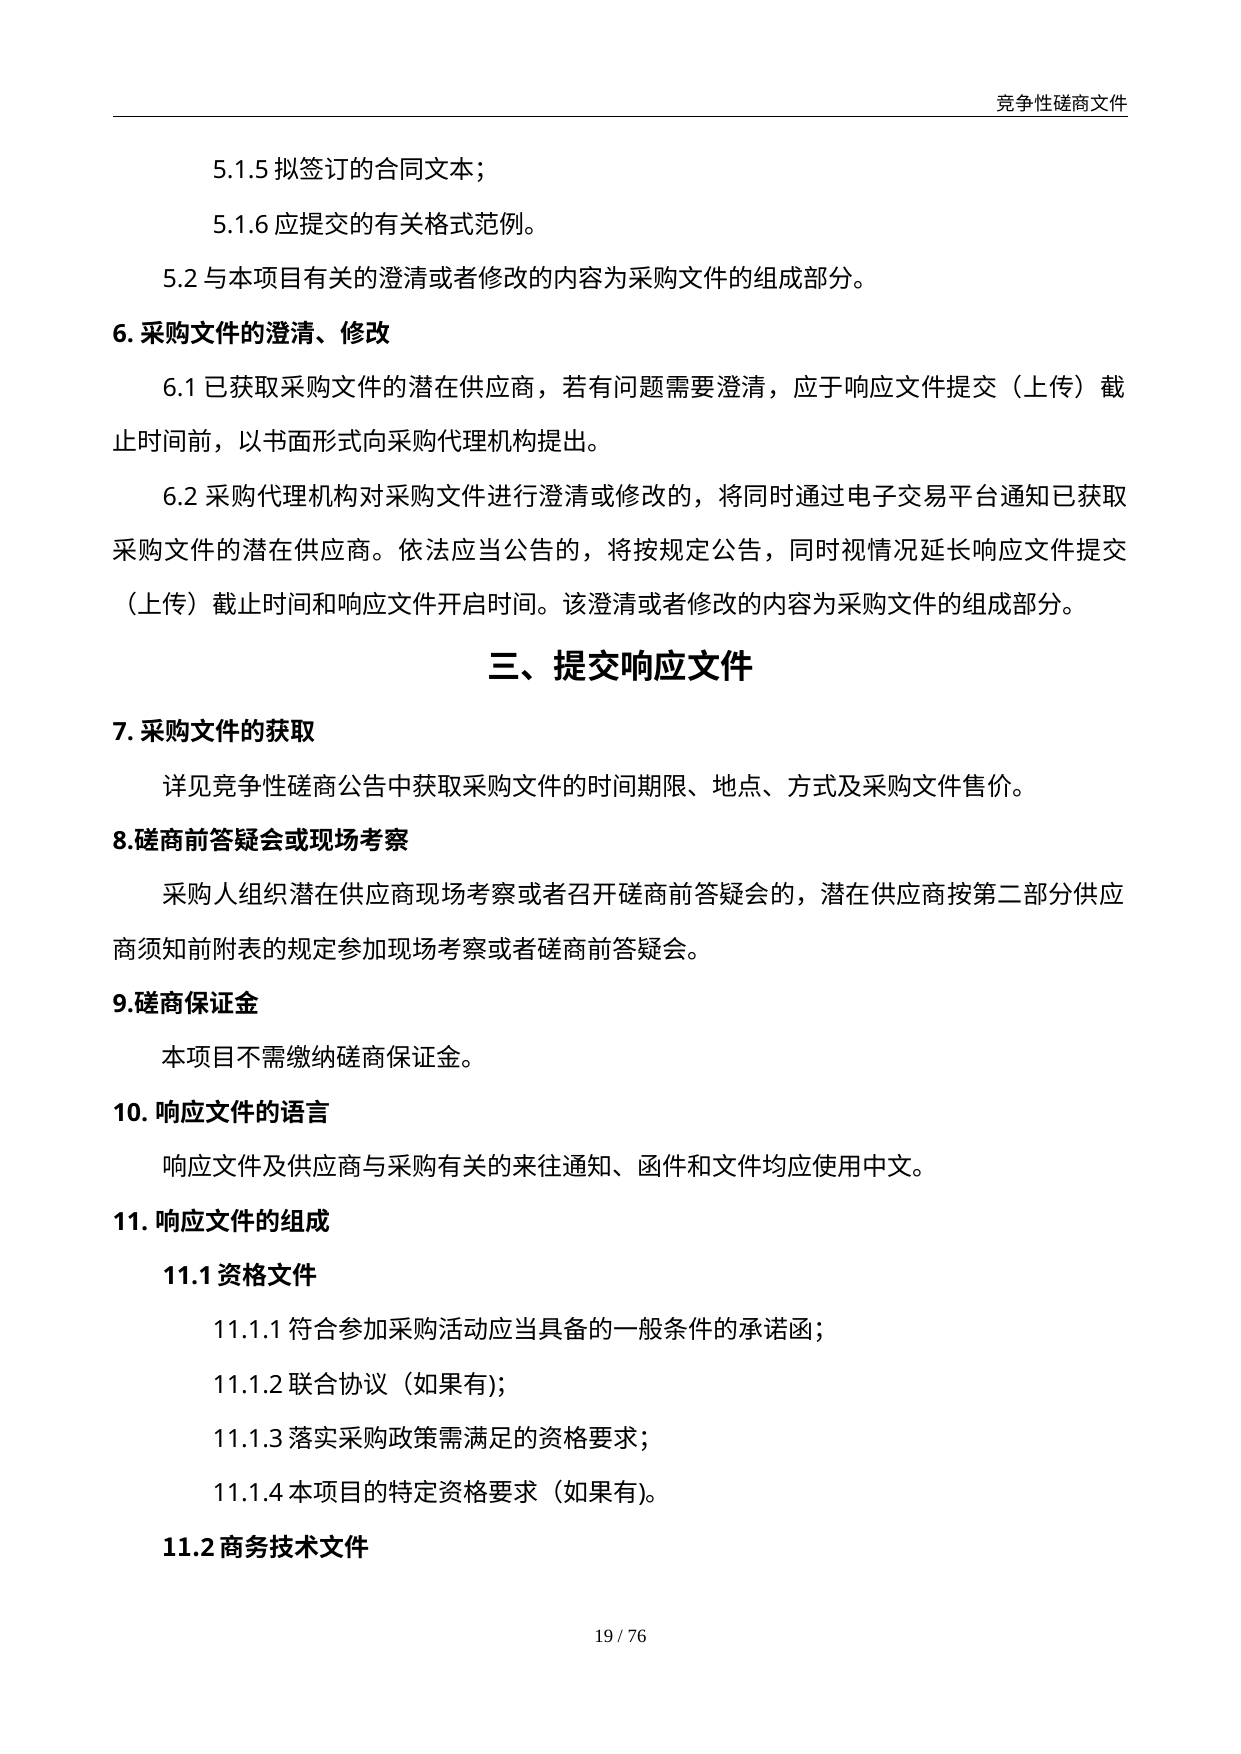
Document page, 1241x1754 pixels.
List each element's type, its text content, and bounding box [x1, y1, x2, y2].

text 11.1资格文件 [112, 1255, 1128, 1292]
text 三、提交响应文件 [112, 639, 1128, 688]
text 6.2 采购代理机构对采购文件进行澄清或修改的，将同时通过电子交易平台通知已获取采购文件的潜在供应商。依法应当公告的，将按规定公告，同时视情况延长响应文件提交（上传）截止时间和响应文件开启时间。该澄清或者修改的内容为采购文件的组成部分。 [112, 476, 1128, 621]
text 11.1.2联合协议（如果有)； [112, 1364, 1128, 1400]
text 详见竞争性磋商公告中获取采购文件的时间期限、地点、方式及采购文件售价。 [112, 766, 1128, 802]
text 11.1.4本项目的特定资格要求（如果有)。 [112, 1473, 1128, 1509]
text 11.1.3落实采购政策需满足的资格要求； [112, 1418, 1128, 1455]
text 本项目不需缴纳磋商保证金。 [112, 1038, 1128, 1074]
text 5.1.6应提交的有关格式范例。 [112, 204, 1128, 241]
text 11. 响应文件的组成 [112, 1201, 1128, 1237]
text 7. 采购文件的获取 [112, 712, 1128, 748]
text 8.磋商前答疑会或现场考察 [112, 820, 1128, 857]
text 6. 采购文件的澄清、修改 [112, 313, 1128, 349]
text 5.2与本项目有关的澄清或者修改的内容为采购文件的组成部分。 [112, 259, 1128, 295]
text 9.磋商保证金 [112, 983, 1128, 1020]
text 5.1.5拟签订的合同文本； [112, 150, 1128, 186]
text 11.1.1符合参加采购活动应当具备的一般条件的承诺函； [112, 1310, 1128, 1346]
text 11.2商务技术文件 [112, 1527, 1128, 1563]
text 采购人组织潜在供应商现场考察或者召开磋商前答疑会的，潜在供应商按第二部分供应商须知前附表的规定参加现场考察或者磋商前答疑会。 [112, 875, 1128, 965]
text 响应文件及供应商与采购有关的来往通知、函件和文件均应使用中文。 [112, 1147, 1128, 1183]
text 6.1已获取采购文件的潜在供应商，若有问题需要澄清，应于响应文件提交（上传）截止时间前，以书面形式向采购代理机构提出。 [112, 367, 1128, 458]
text 10. 响应文件的语言 [112, 1092, 1128, 1128]
